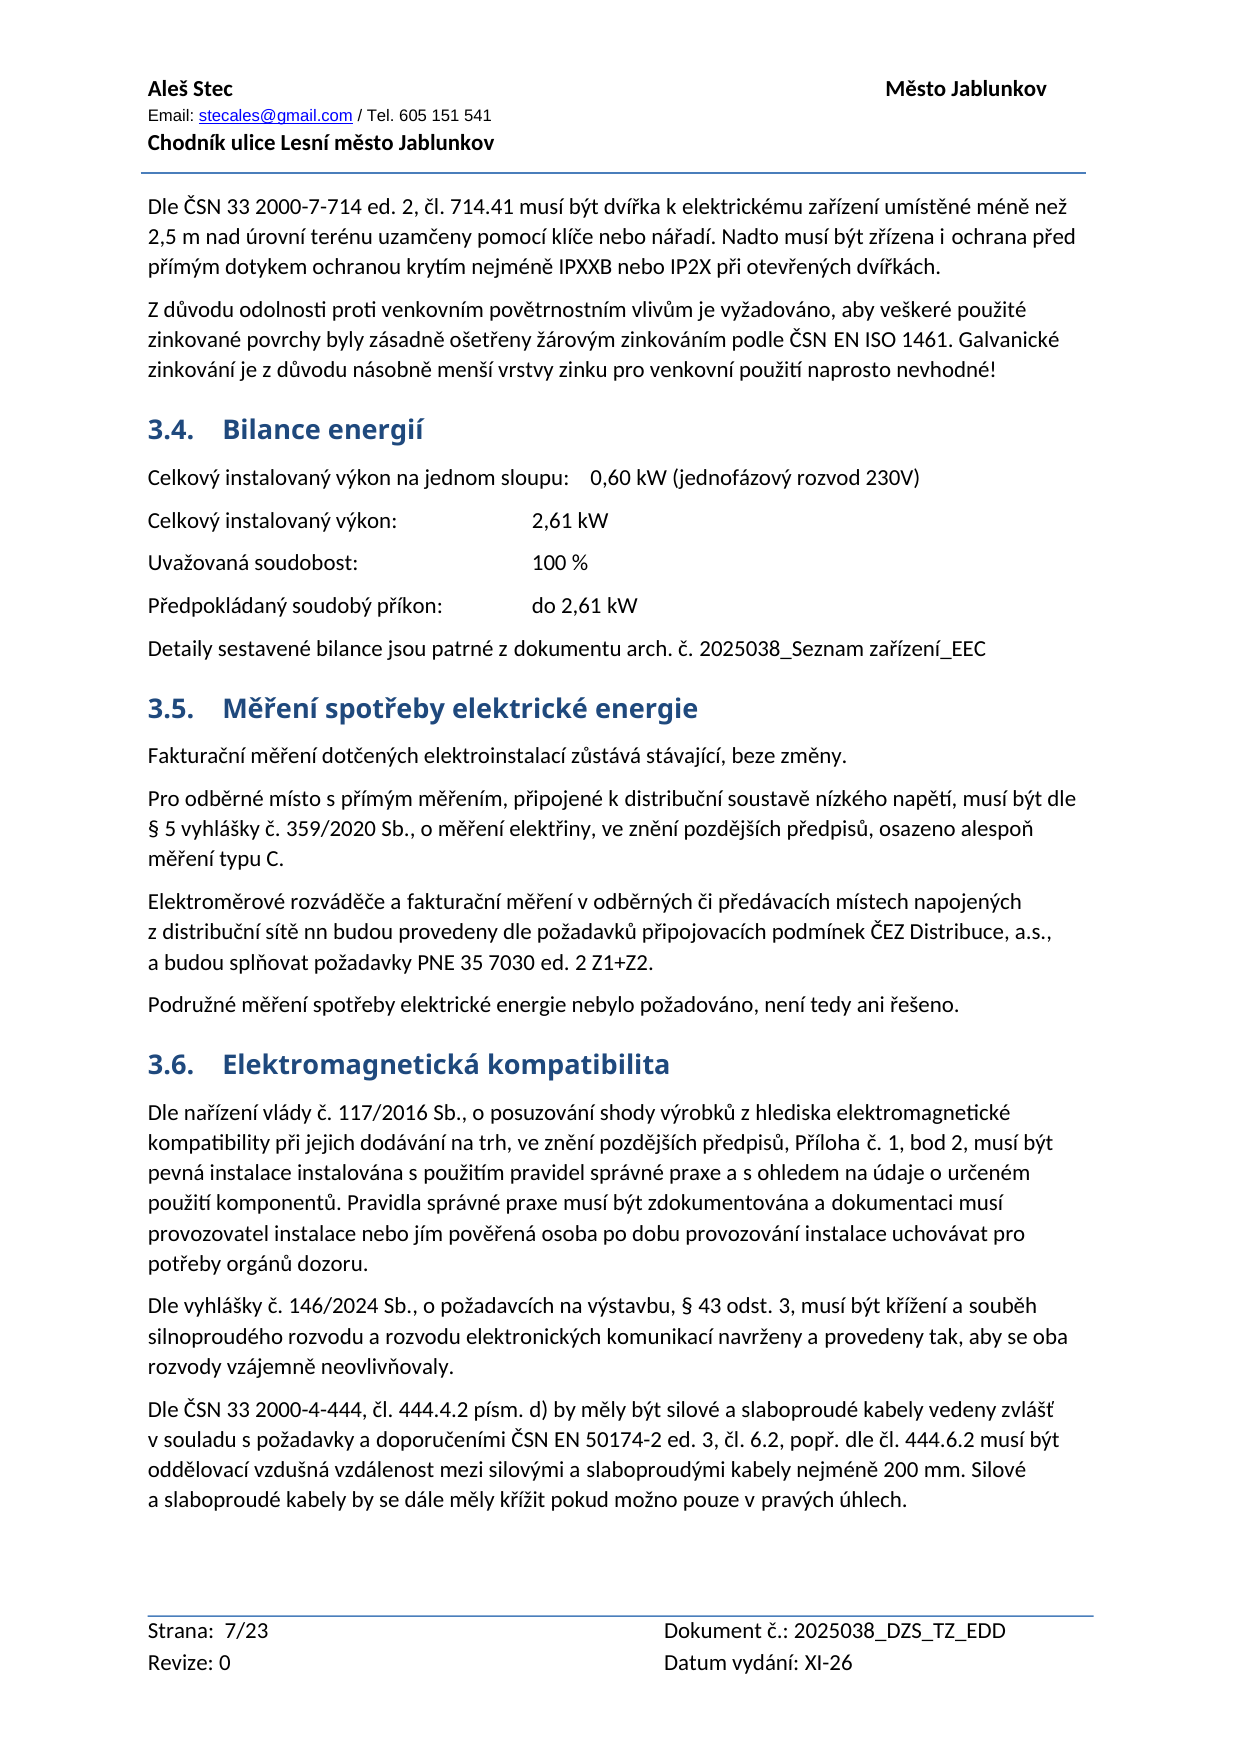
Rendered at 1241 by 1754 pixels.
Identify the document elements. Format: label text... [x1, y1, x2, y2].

text Elektroměrové rozváděče a fakturační měření v odběrných či předávacích místech napojených z distribuční sítě nn budou provedeny dle požadavků připojovacích podmínek ČEZ Distribuce, a.s., a budou splňovat požadavky PNE 35 7030 ed. 2 Z1+Z2. [148, 887, 1092, 976]
text Uvažovaná soudobost: 100 % [148, 548, 1092, 577]
text Detaily sestavené bilance jsou patrné z dokumentu arch. č. 2025038_Seznam zařízení_EEC [148, 634, 1092, 662]
text Podružné měření spotřeby elektrické energie nebylo požadováno, není tedy ani řešeno. [148, 990, 1092, 1018]
subtitle Bilance energií [148, 411, 1092, 448]
text Dle ČSN 33 2000-4-444, čl. 444.4.2 písm. d) by měly být silové a slaboproudé kabely vedeny zvlášť v souladu s požadavky a doporučeními ČSN EN 50174-2 ed. 3, čl. 6.2, popř. dle čl. 444.6.2 musí být oddělovací vzdušná vzdálenost mezi silovými a slaboproudými kabely nejméně 200 mm. Silové a slaboproudé kabely by se dále měly křížit pokud možno pouze v pravých úhlech. [148, 1395, 1092, 1513]
text Celkový instalovaný výkon: 2,61 kW [148, 506, 1092, 534]
text Dle vyhlášky č. 146/2024 Sb., o požadavcích na výstavbu, § 43 odst. 3, musí být křížení a souběh silnoproudého rozvodu a rozvodu elektronických komunikací navrženy a provedeny tak, aby se oba rozvody vzájemně neovlivňovaly. [148, 1292, 1092, 1380]
text Dle nařízení vlády č. 117/2016 Sb., o posuzování shody výrobků z hlediska elektromagnetické kompatibility při jejich dodávání na trh, ve znění pozdějších předpisů, Příloha č. 1, bod 2, musí být pevná instalace instalována s použitím pravidel správné praxe a s ohledem na údaje o určeném použití komponentů. Pravidla správné praxe musí být zdokumentována a dokumentaci musí provozovatel instalace nebo jím pověřená osoba po dobu provozování instalace uchovávat pro potřeby orgánů dozoru. [148, 1098, 1092, 1277]
text Pro odběrné místo s přímým měřením, připojené k distribuční soustavě nízkého napětí, musí být dle § 5 vyhlášky č. 359/2020 Sb., o měření elektřiny, ve znění pozdějších předpisů, osazeno alespoň měření typu C. [148, 784, 1092, 873]
text Dle ČSN 33 2000-7-714 ed. 2, čl. 714.41 musí být dvířka k elektrickému zařízení umístěné méně než 2,5 m nad úrovní terénu uzamčeny pomocí klíče nebo nářadí. Nadto musí být zřízena i ochrana před přímým dotykem ochranou krytím nejméně IPXXB nebo IP2X při otevřených dvířkách. [148, 192, 1092, 281]
text Fakturační měření dotčených elektroinstalací zůstává stávající, beze změny. [148, 741, 1092, 769]
subtitle Měření spotřeby elektrické energie [148, 689, 1092, 726]
text Z důvodu odolnosti proti venkovním povětrnostním vlivům je vyžadováno, aby veškeré použité zinkované povrchy byly zásadně ošetřeny žárovým zinkováním podle ČSN EN ISO 1461. Galvanické zinkování je z důvodu násobně menší vrstvy zinku pro venkovní použití naprosto nevhodné! [148, 295, 1092, 384]
text Celkový instalovaný výkon na jednom sloupu: 0,60 kW (jednofázový rozvod 230V) [148, 463, 1092, 491]
subtitle Elektromagnetická kompatibilita [148, 1046, 1092, 1082]
text Předpokládaný soudobý příkon: do 2,61 kW [148, 591, 1092, 619]
